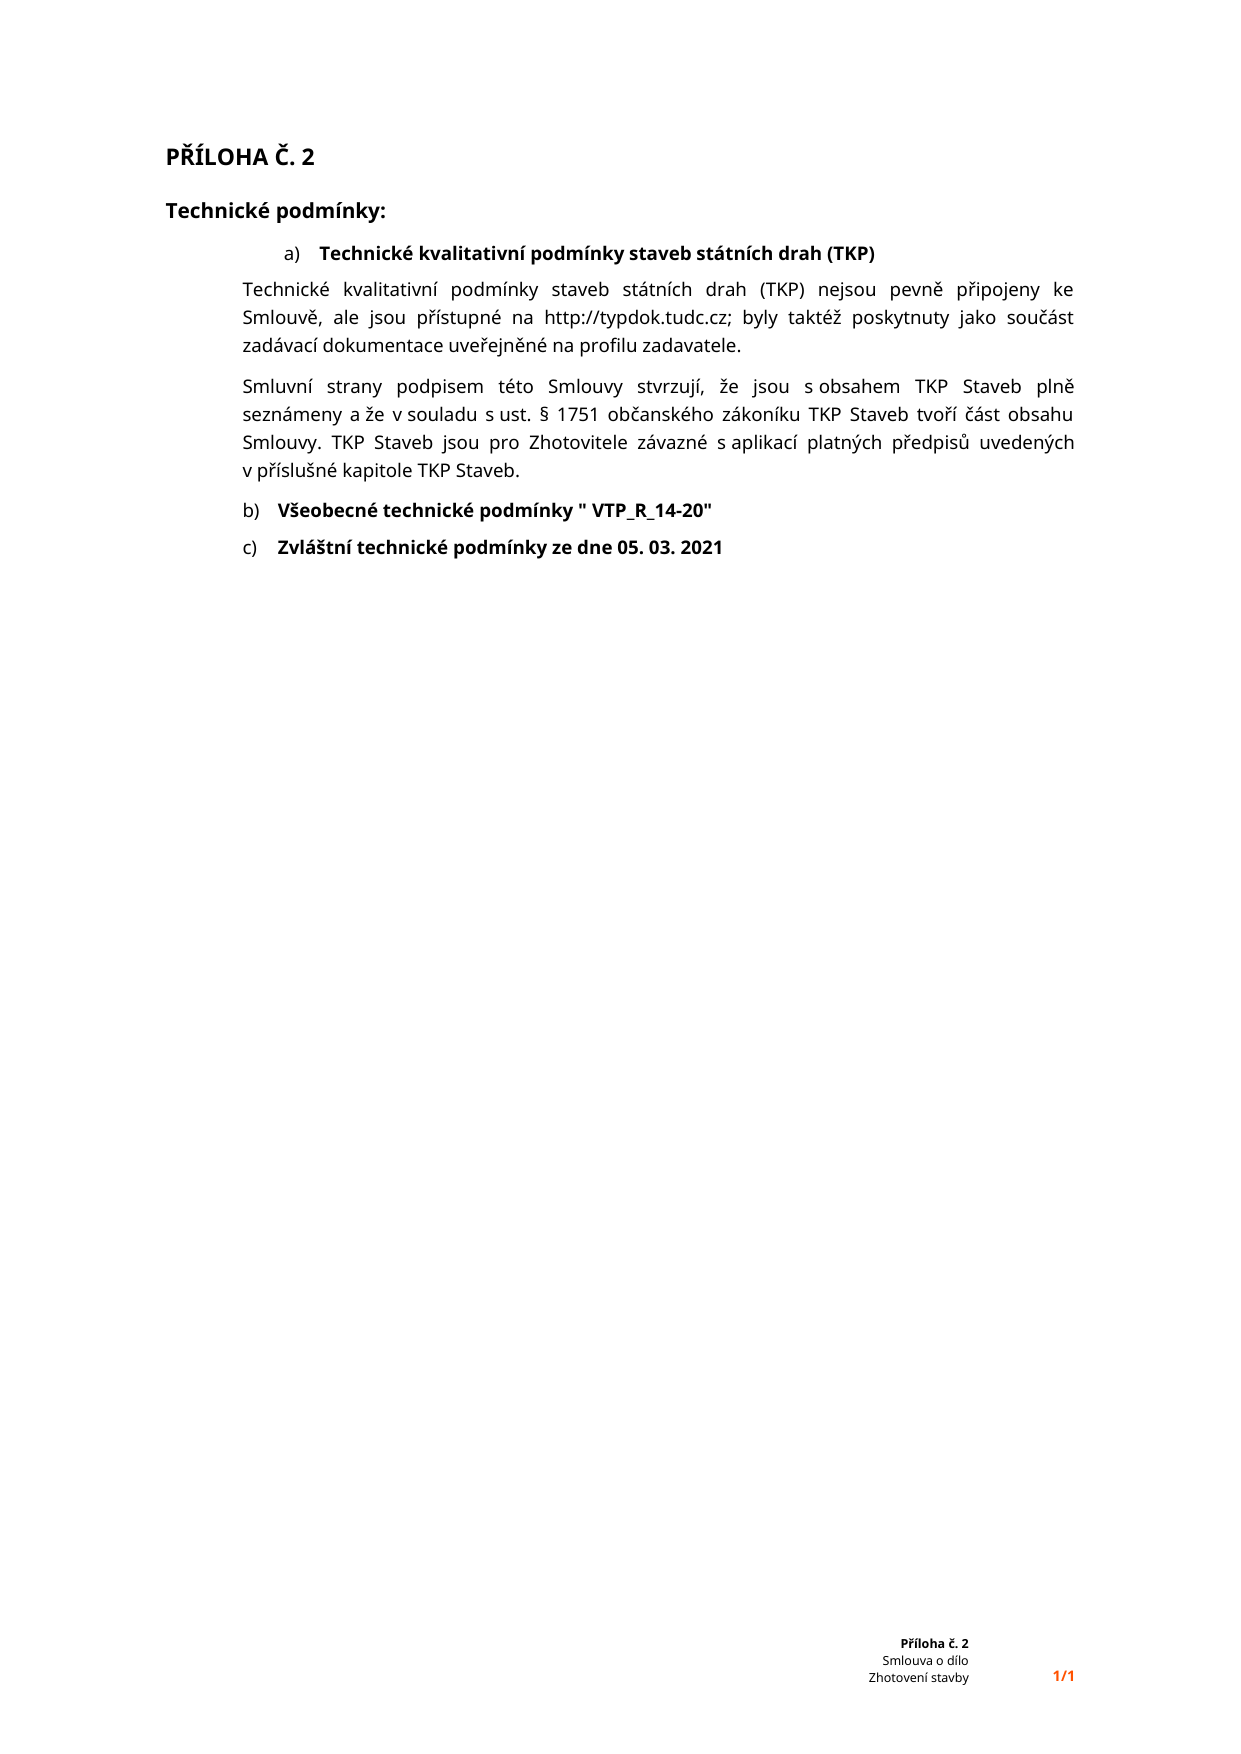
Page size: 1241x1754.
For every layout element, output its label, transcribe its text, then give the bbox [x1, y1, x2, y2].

text Příloha č. 2 [165, 141, 1075, 173]
text Technické kvalitativní podmínky staveb státních drah (TKP) nejsou pevně připojeny ke Smlouvě, ale jsou přístupné na http://typdok.tudc.cz; byly taktéž poskytnuty jako součást zadávací dokumentace uveřejněné na profilu zadavatele. [242, 277, 1075, 358]
text Zvláštní technické podmínky ze dne 05. 03. 2021 [242, 534, 1075, 560]
list Technické kvalitativní podmínky staveb státních drah (TKP) [284, 240, 1075, 266]
text Všeobecné technické podmínky " VTP_R_14-20" [242, 498, 1075, 523]
text Smluvní strany podpisem této Smlouvy stvrzují, že jsou s obsahem TKP Staveb plně seznámeny a že v souladu s ust. § 1751 občanského zákoníku TKP Staveb tvoří část obsahu Smlouvy. TKP Staveb jsou pro Zhotovitele závazné s aplikací platných předpisů uvedených v příslušné kapitole TKP Staveb. [242, 373, 1075, 483]
text Technické podmínky: [165, 197, 1075, 225]
